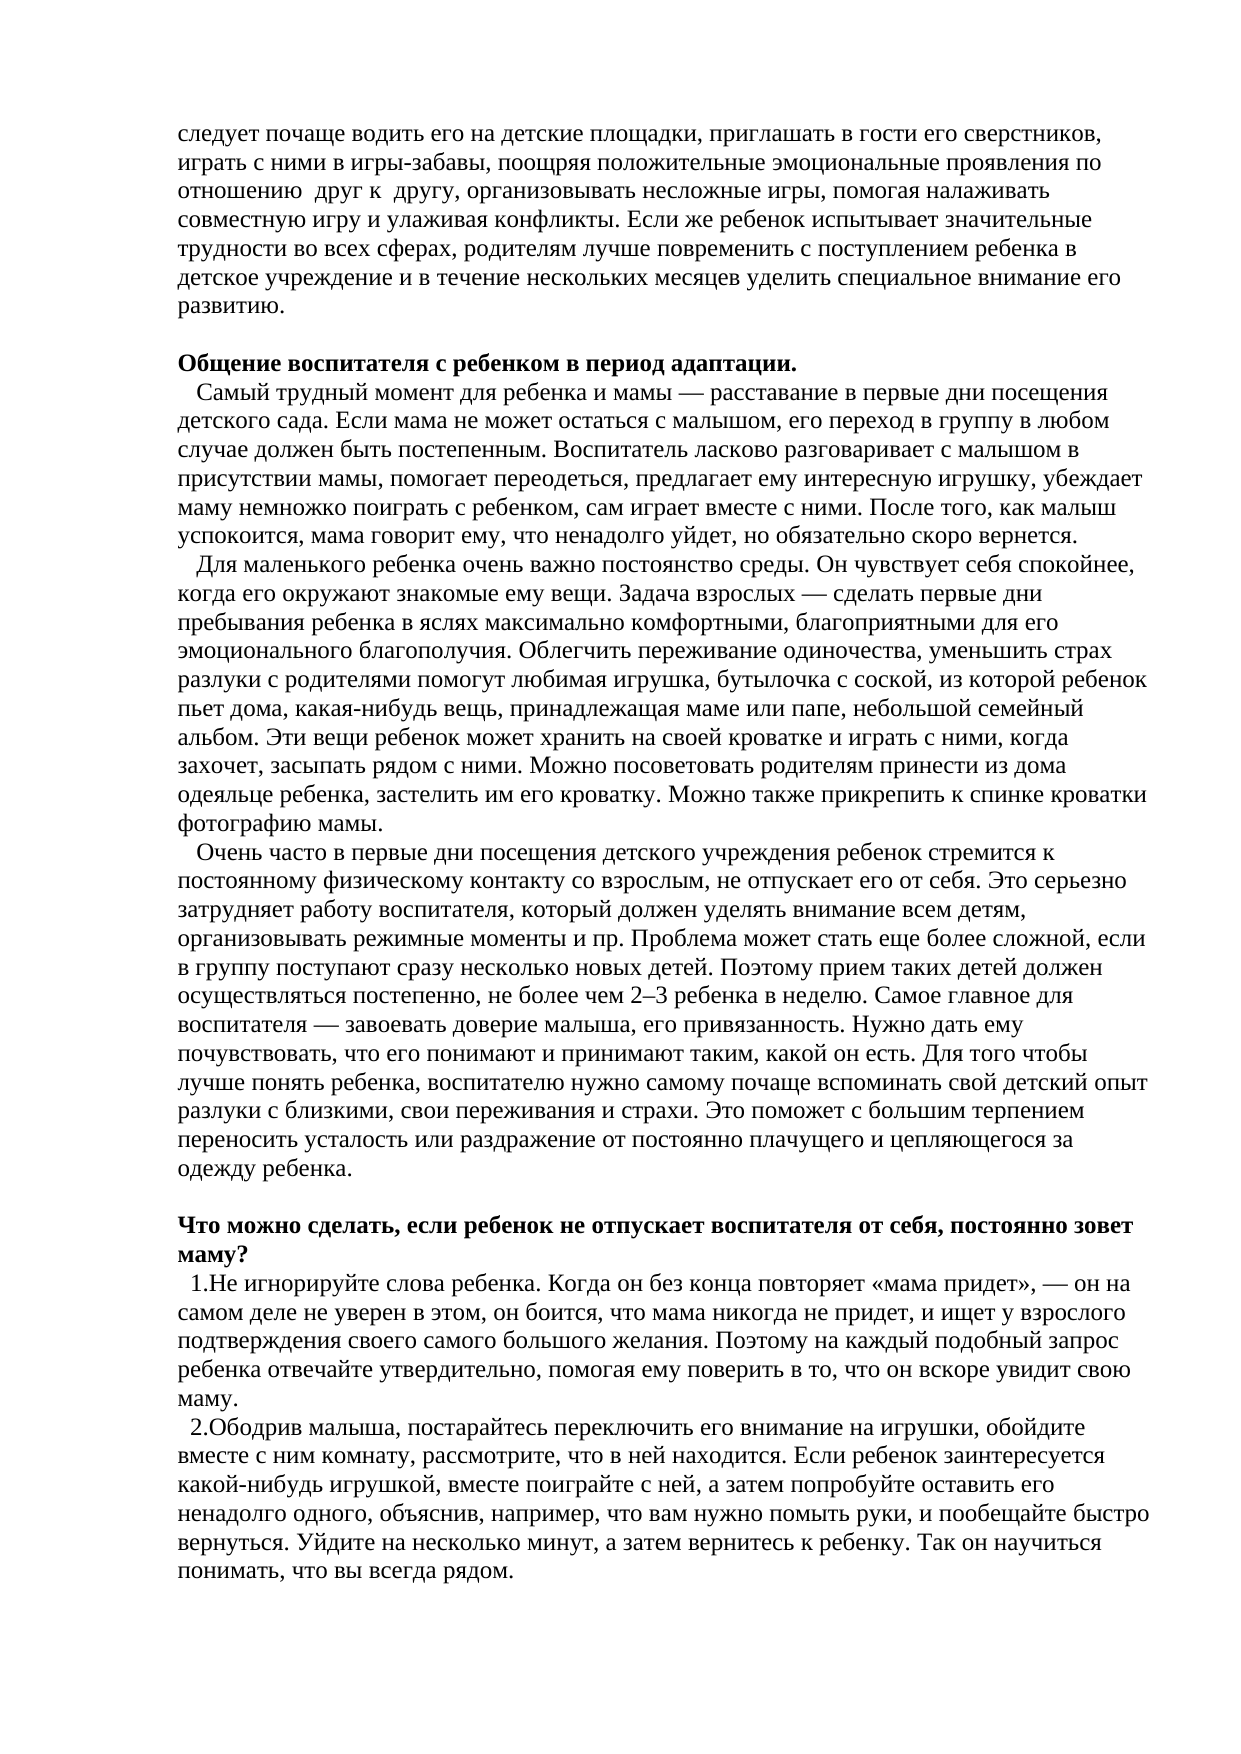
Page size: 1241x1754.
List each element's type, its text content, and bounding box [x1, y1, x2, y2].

text Для маленького ребенка очень важно постоянство среды. Он чувствует себя спокойнее, когда его окружают знакомые ему вещи. Задача взрослых — сделать первые дни пребывания ребенка в яслях максимально комфортными, благоприятными для его эмоционального благополучия. Облегчить переживание одиночества, уменьшить страх разлуки с родителями помогут любимая игрушка, бутылочка с соской, из которой ребенок пьет дома, какая-нибудь вещь, принадлежащая маме или папе, небольшой семейный альбом. Эти вещи ребенок может хранить на своей кроватке и играть с ними, когда захочет, засыпать рядом с ними. Можно посоветовать родителям принести из дома одеяльце ребенка, застелить им его кроватку. Можно также прикрепить к спинке кроватки фотографию мамы. [177, 549, 1152, 837]
text 2.Ободрив малыша, постарайтесь переключить его внимание на игрушки, обойдите вместе с ним комнату, рассмотрите, что в ней находится. Если ребенок заинтересуется какой-нибудь игрушкой, вместе поиграйте с ней, а затем попробуйте оставить его ненадолго одного, объяснив, например, что вам нужно помыть руки, и пообещайте быстро вернуться. Уйдите на несколько минут, а затем вернитесь к ребенку. Так он научиться понимать, что вы всегда рядом. [177, 1412, 1152, 1584]
text Общение воспитателя с ребенком в период адаптации. [177, 348, 1152, 377]
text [177, 118, 1152, 319]
text Самый трудный момент для ребенка и мамы — расставание в первые дни посещения детского сада. Если мама не может остаться с малышом, его переход в группу в любом случае должен быть постепенным. Воспитатель ласково разговаривает с малышом в присутствии мамы, помогает переодеться, предлагает ему интересную игрушку, убеждает маму немножко поиграть с ребенком, сам играет вместе с ними. После того, как малыш успокоится, мама говорит ему, что ненадолго уйдет, но обязательно скоро вернется. [177, 377, 1152, 549]
text 1.Не игнорируйте слова ребенка. Когда он без конца повторяет «мама придет», — он на самом деле не уверен в этом, он боится, что мама никогда не придет, и ищет у взрослого подтверждения своего самого большого желания. Поэтому на каждый подобный запрос ребенка отвечайте утвердительно, помогая ему поверить в то, что он вскоре увидит свою маму. [177, 1268, 1152, 1412]
text Очень часто в первые дни посещения детского учреждения ребенок стремится к постоянному физическому контакту со взрослым, не отпускает его от себя. Это серьезно затрудняет работу воспитателя, который должен уделять внимание всем детям, организовывать режимные моменты и пр. Проблема может стать еще более сложной, если в группу поступают сразу несколько новых детей. Поэтому прием таких детей должен осуществляться постепенно, не более чем 2–3 ребенка в неделю. Самое главное для воспитателя — завоевать доверие малыша, его привязанность. Нужно дать ему почувствовать, что его понимают и принимают таким, какой он есть. Для того чтобы лучше понять ребенка, воспитателю нужно самому почаще вспоминать свой детский опыт разлуки с близкими, свои переживания и страхи. Это поможет с большим терпением переносить усталость или раздражение от постоянно плачущего и цепляющегося за одежду ребенка. [177, 837, 1152, 1182]
text Что можно сделать, если ребенок не отпускает воспитателя от себя, постоянно зовет маму? [177, 1211, 1152, 1268]
